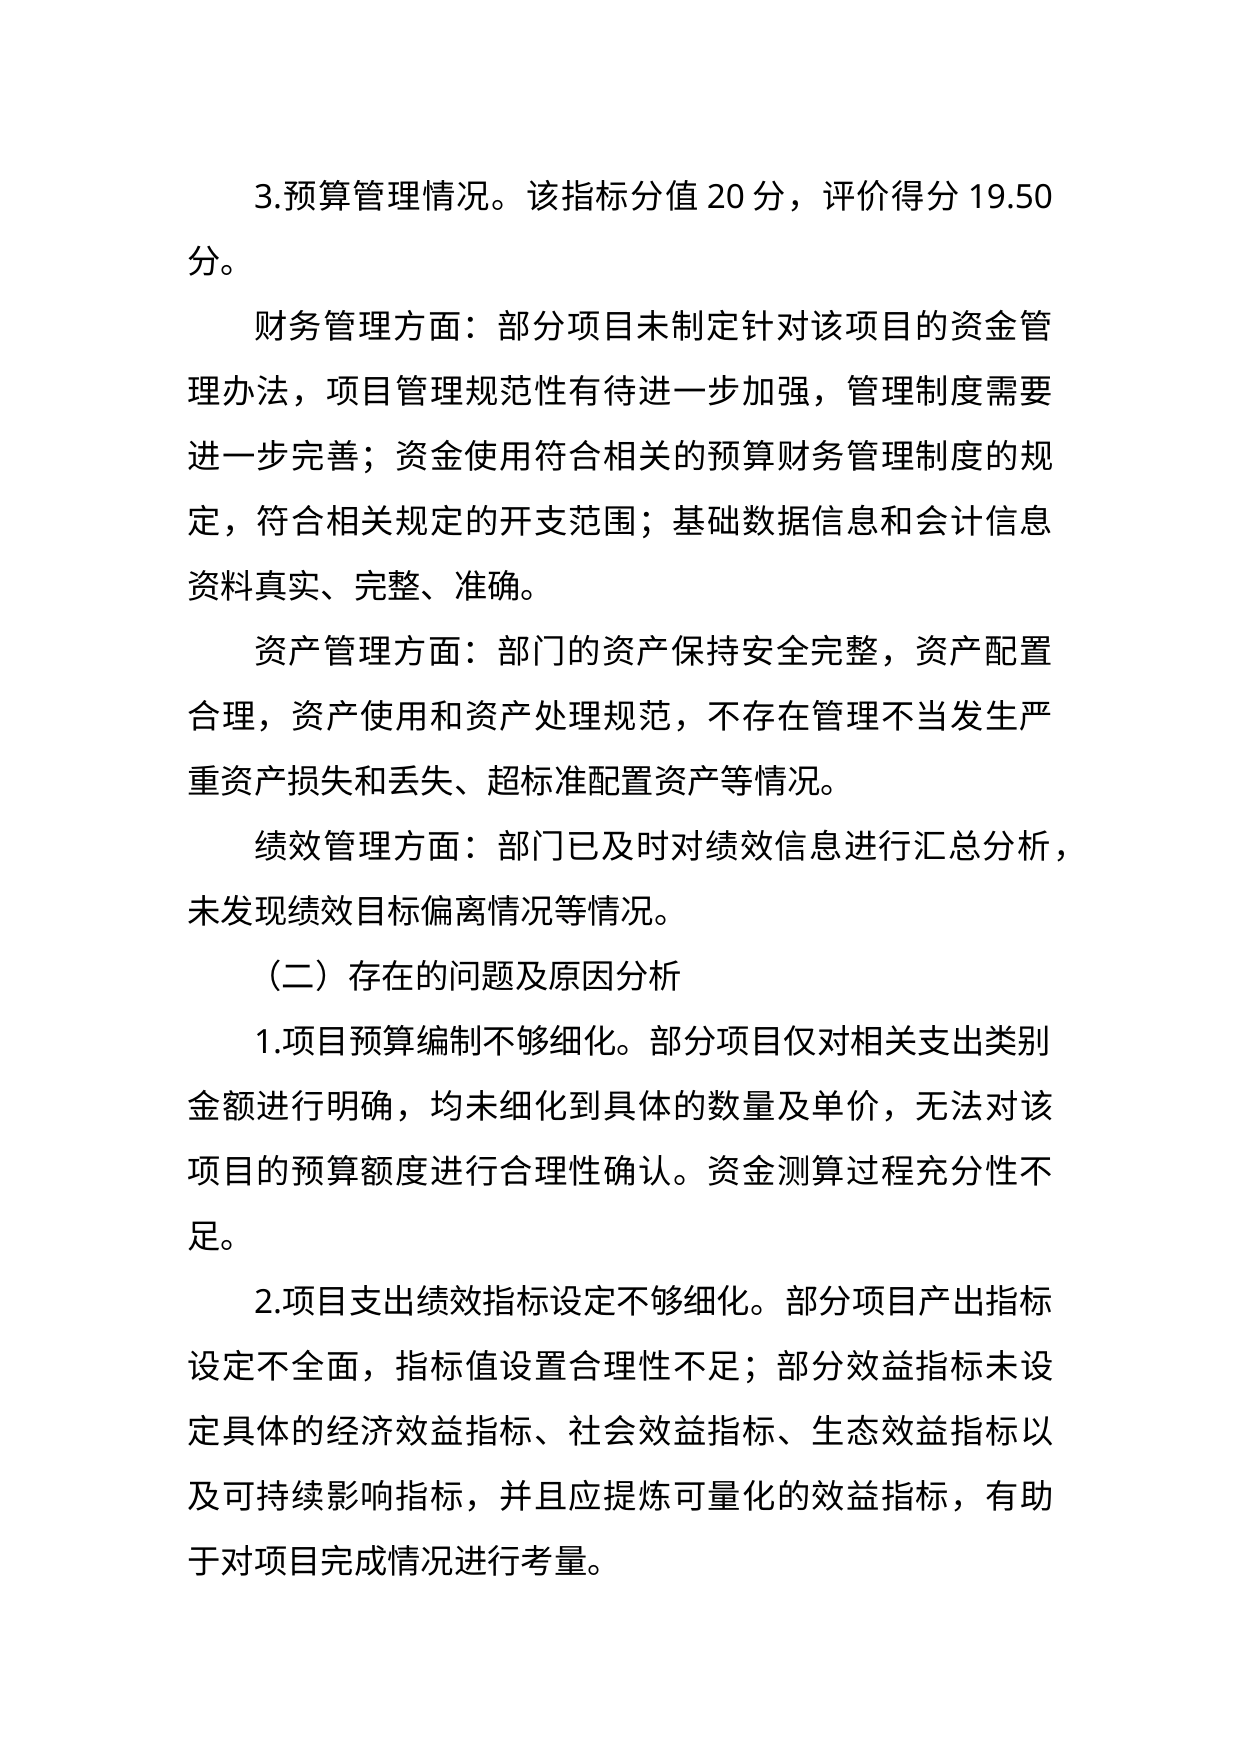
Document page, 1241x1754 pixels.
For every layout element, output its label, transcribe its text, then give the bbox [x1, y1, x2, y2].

text 2.项目支出绩效指标设定不够细化。部分项目产出指标设定不全面，指标值设置合理性不足；部分效益指标未设定具体的经济效益指标、社会效益指标、生态效益指标以及可持续影响指标，并且应提炼可量化的效益指标，有助于对项目完成情况进行考量。 [187, 1267, 1053, 1592]
text 财务管理方面：部分项目未制定针对该项目的资金管理办法，项目管理规范性有待进一步加强，管理制度需要进一步完善；资金使用符合相关的预算财务管理制度的规定，符合相关规定的开支范围；基础数据信息和会计信息资料真实、完整、准确。 [187, 292, 1053, 617]
text 1.项目预算编制不够细化。部分项目仅对相关支出类别金额进行明确，均未细化到具体的数量及单价，无法对该项目的预算额度进行合理性确认。资金测算过程充分性不足。 [187, 1007, 1053, 1267]
text （二）存在的问题及原因分析 [198, 942, 1053, 1007]
text 资产管理方面：部门的资产保持安全完整，资产配置合理，资产使用和资产处理规范，不存在管理不当发生严重资产损失和丢失、超标准配置资产等情况。 [187, 617, 1053, 812]
text 3.预算管理情况。该指标分值20分，评价得分19.50分。 [187, 162, 1053, 292]
text 绩效管理方面：部门已及时对绩效信息进行汇总分析，未发现绩效目标偏离情况等情况。 [187, 812, 1053, 942]
